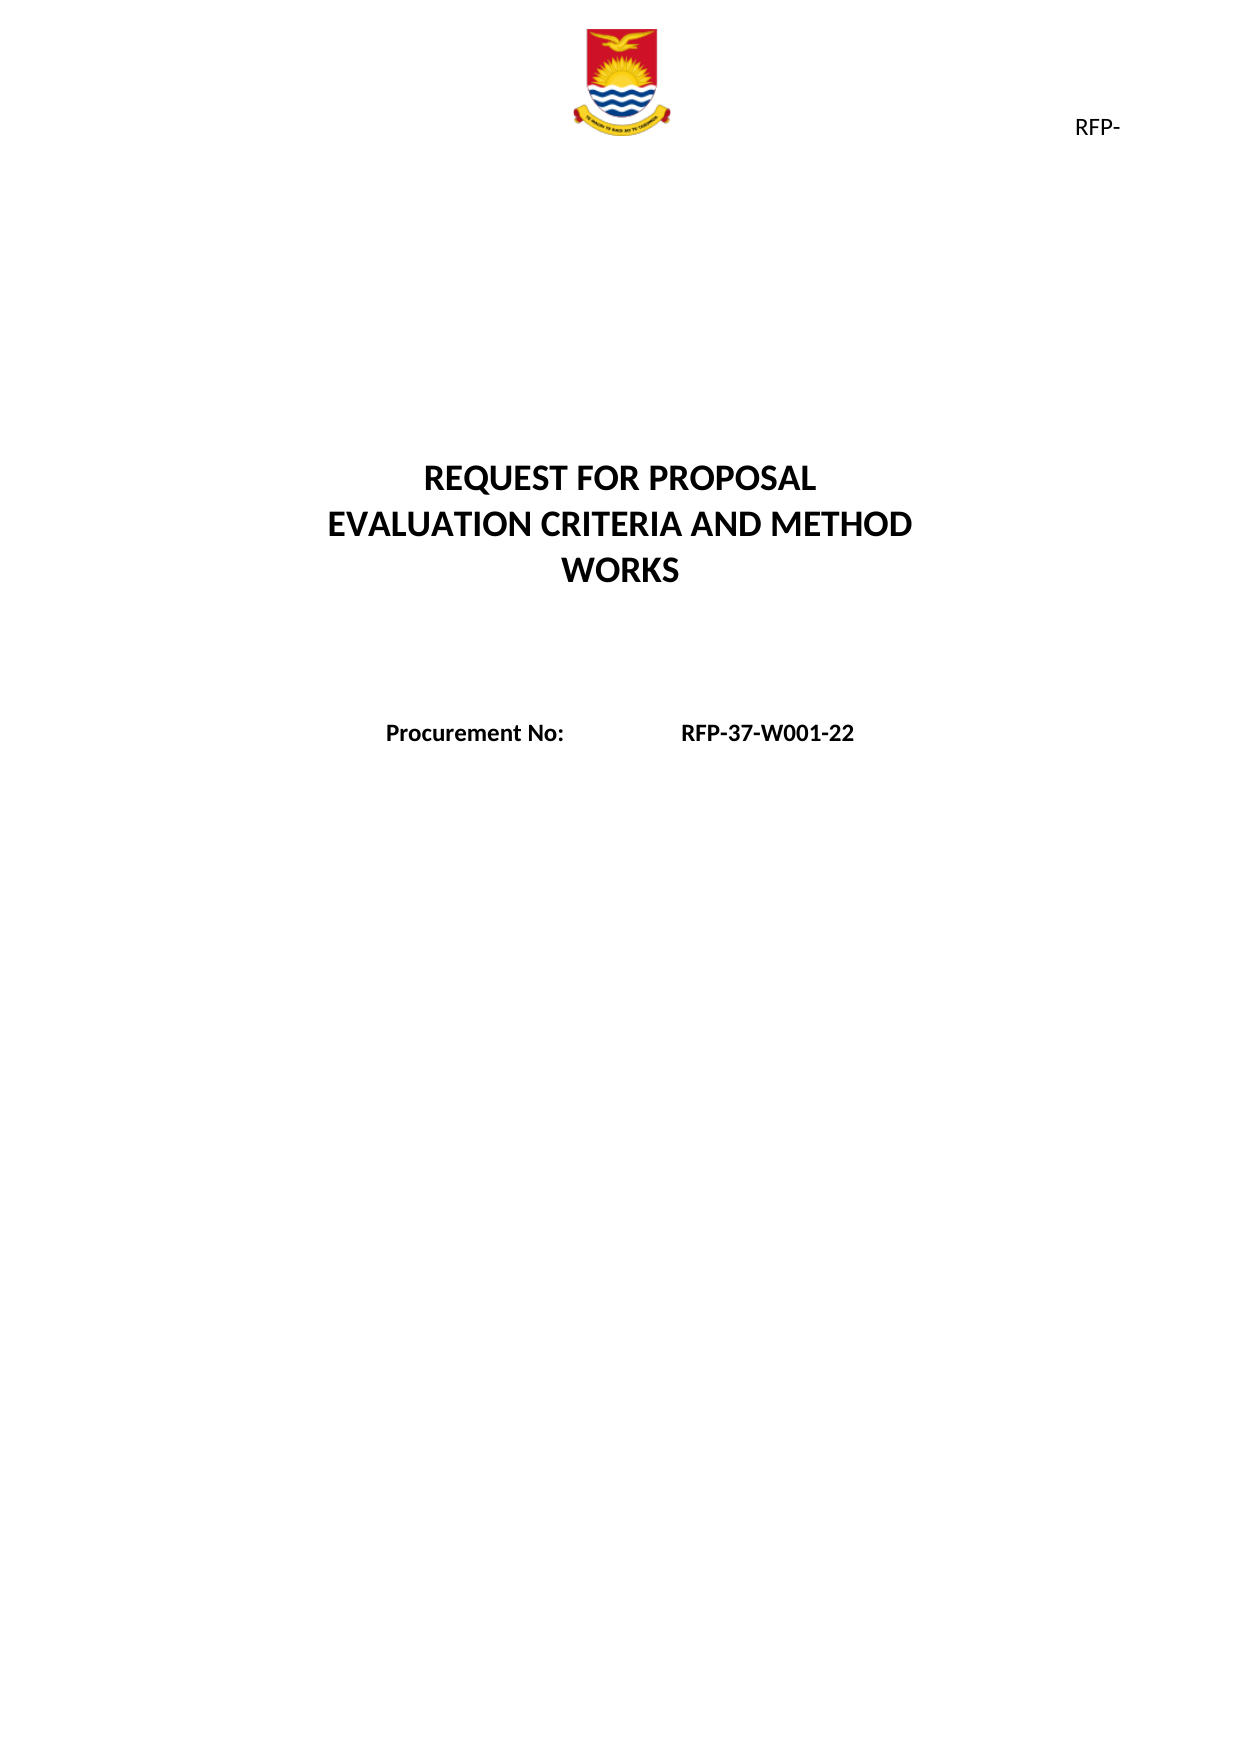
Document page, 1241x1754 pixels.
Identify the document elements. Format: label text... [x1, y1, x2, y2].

subtitle REQUEST FOR PROPOSAL EVALUATION CRITERIA AND METHOD WORKS [120, 454, 1120, 592]
subtitle Procurement No: RFP-37-W001-22 [120, 717, 1120, 747]
picture [573, 29, 671, 136]
